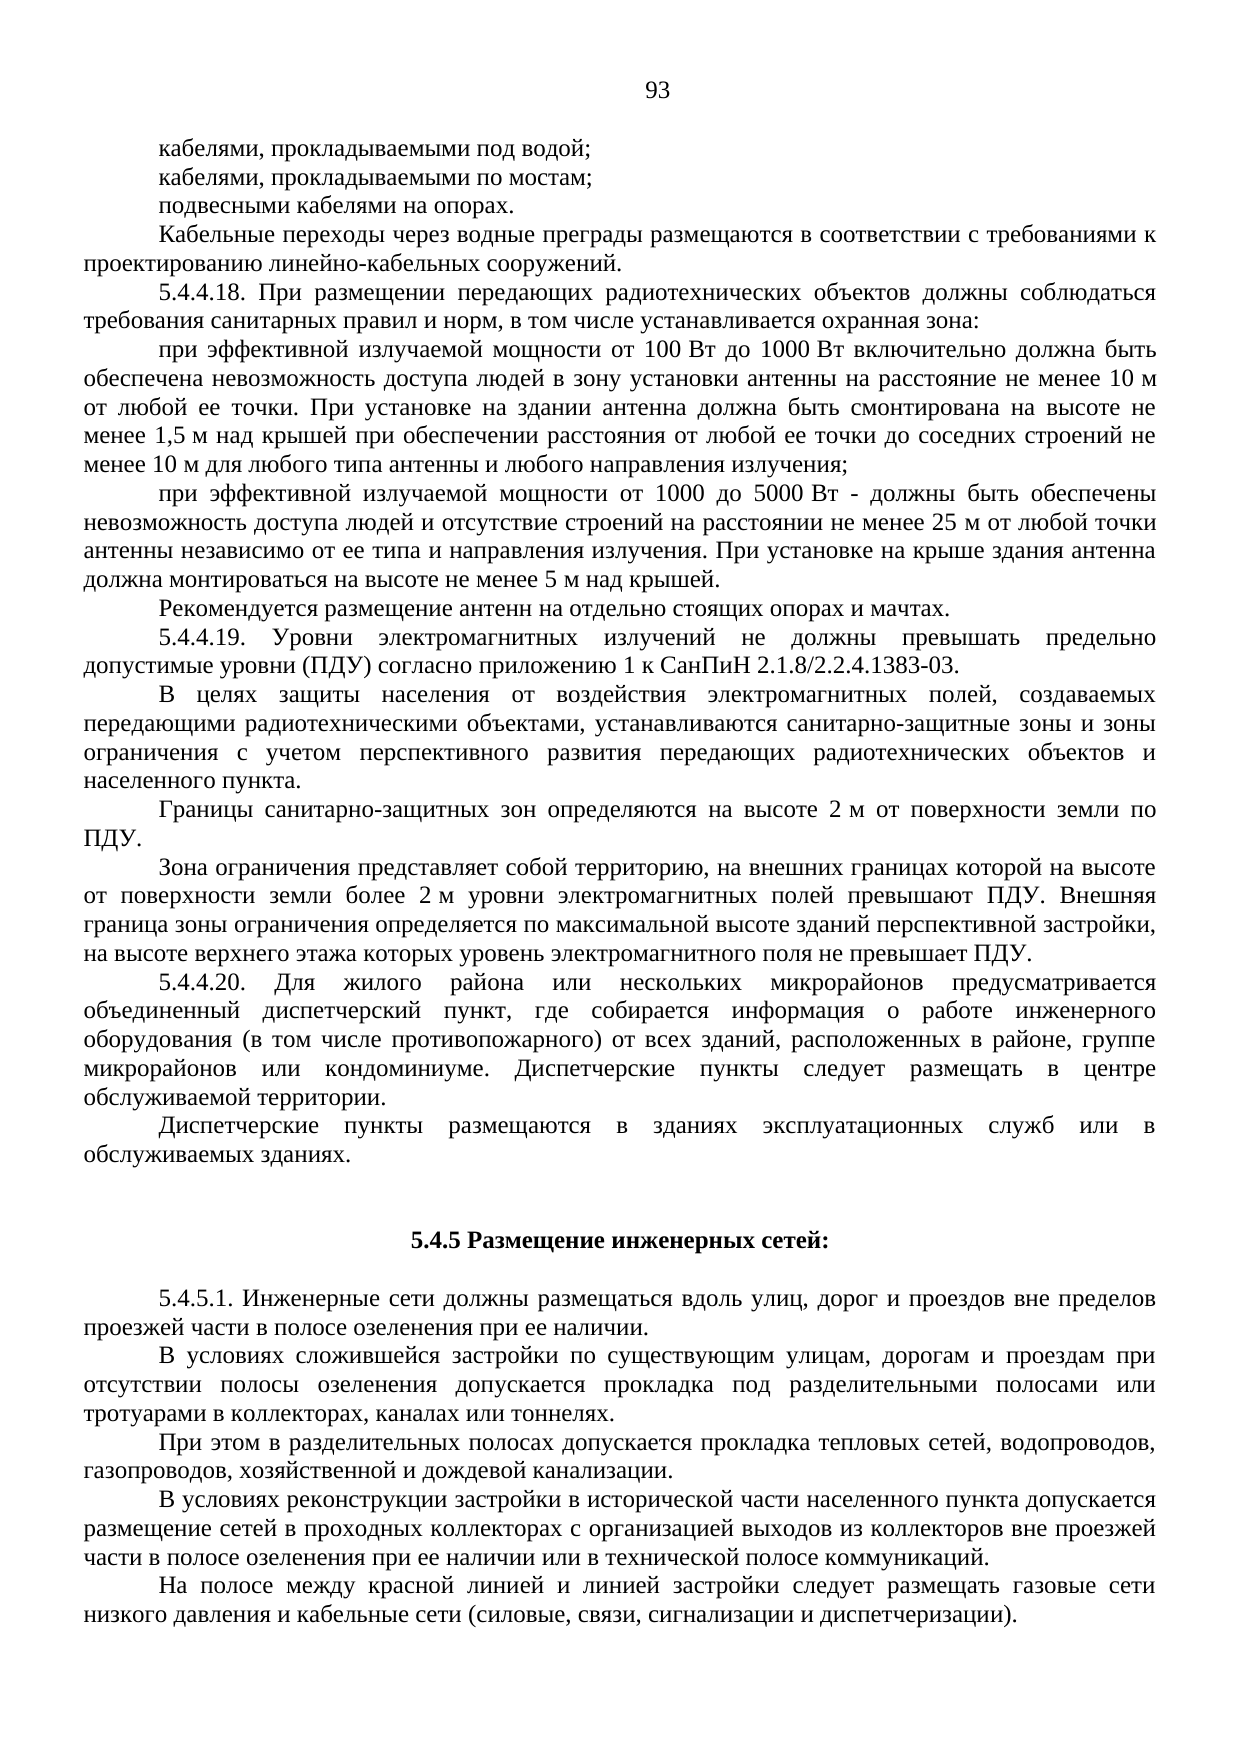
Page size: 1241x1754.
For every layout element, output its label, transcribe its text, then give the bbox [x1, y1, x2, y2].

text кабелями, прокладываемыми по мостам; [83, 162, 1157, 190]
text В условиях сложившейся застройки по существующим улицам, дорогам и проездам при отсутствии полосы озеленения допускается прокладка под разделительными полосами или тротуарами в коллекторах, каналах или тоннелях. [83, 1340, 1157, 1427]
text Зона ограничения представляет собой территорию, на внешних границах которой на высоте от поверхности земли более 2 м уровни электромагнитных полей превышают ПДУ. Внешняя граница зоны ограничения определяется по максимальной высоте зданий перспективной застройки, на высоте верхнего этажа которых уровень электромагнитного поля не превышает ПДУ. [83, 852, 1157, 967]
text Рекомендуется размещение антенн на отдельно стоящих опорах и мачтах. [83, 593, 1157, 622]
text В целях защиты населения от воздействия электромагнитных полей, создаваемых передающими радиотехническими объектами, устанавливаются санитарно-защитные зоны и зоны ограничения с учетом перспективного развития передающих радиотехнических объектов и населенного пункта. [83, 679, 1157, 794]
text при эффективной излучаемой мощности от 1000 до 5000 Вт - должны быть обеспечены невозможность доступа людей и отсутствие строений на расстоянии не менее 25 м от любой точки антенны независимо от ее типа и направления излучения. При установке на крыше здания антенна должна монтироваться на высоте не менее 5 м над крышей. [83, 478, 1157, 593]
text В условиях реконструкции застройки в исторической части населенного пункта допускается размещение сетей в проходных коллекторах с организацией выходов из коллекторов вне проезжей части в полосе озеленения при ее наличии или в технической полосе коммуникаций. [83, 1484, 1157, 1570]
text кабелями, прокладываемыми под водой; [83, 133, 1157, 162]
text подвесными кабелями на опорах. [83, 190, 1157, 219]
text Кабельные переходы через водные преграды размещаются в соответствии с требованиями к проектированию линейно-кабельных сооружений. [83, 219, 1157, 277]
text 5.4.4.18. При размещении передающих радиотехнических объектов должны соблюдаться требования санитарных правил и норм, в том числе устанавливается охранная зона: [83, 277, 1157, 334]
text На полосе между красной линией и линией застройки следует размещать газовые сети низкого давления и кабельные сети (силовые, связи, сигнализации и диспетчеризации). [83, 1570, 1157, 1628]
subtitle 5.4.5 Размещение инженерных сетей: [83, 1225, 1157, 1254]
text Границы санитарно-защитных зон определяются на высоте 2 м от поверхности земли по ПДУ. [83, 794, 1157, 852]
text 5.4.5.1. Инженерные сети должны размещаться вдоль улиц, дорог и проездов вне пределов проезжей части в полосе озеленения при ее наличии. [83, 1283, 1157, 1340]
text 5.4.4.19. Уровни электромагнитных излучений не должны превышать предельно допустимые уровни (ПДУ) согласно приложению 1 к СанПиН 2.1.8/2.2.4.1383-03. [83, 622, 1157, 679]
text при эффективной излучаемой мощности от 100 Вт до 1000 Вт включительно должна быть обеспечена невозможность доступа людей в зону установки антенны на расстояние не менее 10 м от любой ее точки. При установке на здании антенна должна быть смонтирована на высоте не менее 1,5 м над крышей при обеспечении расстояния от любой ее точки до соседних строений не менее 10 м для любого типа антенны и любого направления излучения; [83, 334, 1157, 478]
text Диспетчерские пункты размещаются в зданиях эксплуатационных служб или в обслуживаемых зданиях. [83, 1110, 1157, 1168]
text 5.4.4.20. Для жилого района или нескольких микрорайонов предусматривается объединенный диспетчерский пункт, где собирается информация о работе инженерного оборудования (в том числе противопожарного) от всех зданий, расположенных в районе, группе микрорайонов или кондоминиуме. Диспетчерские пункты следует размещать в центре обслуживаемой территории. [83, 967, 1157, 1110]
text При этом в разделительных полосах допускается прокладка тепловых сетей, водопроводов, газопроводов, хозяйственной и дождевой канализации. [83, 1427, 1157, 1484]
